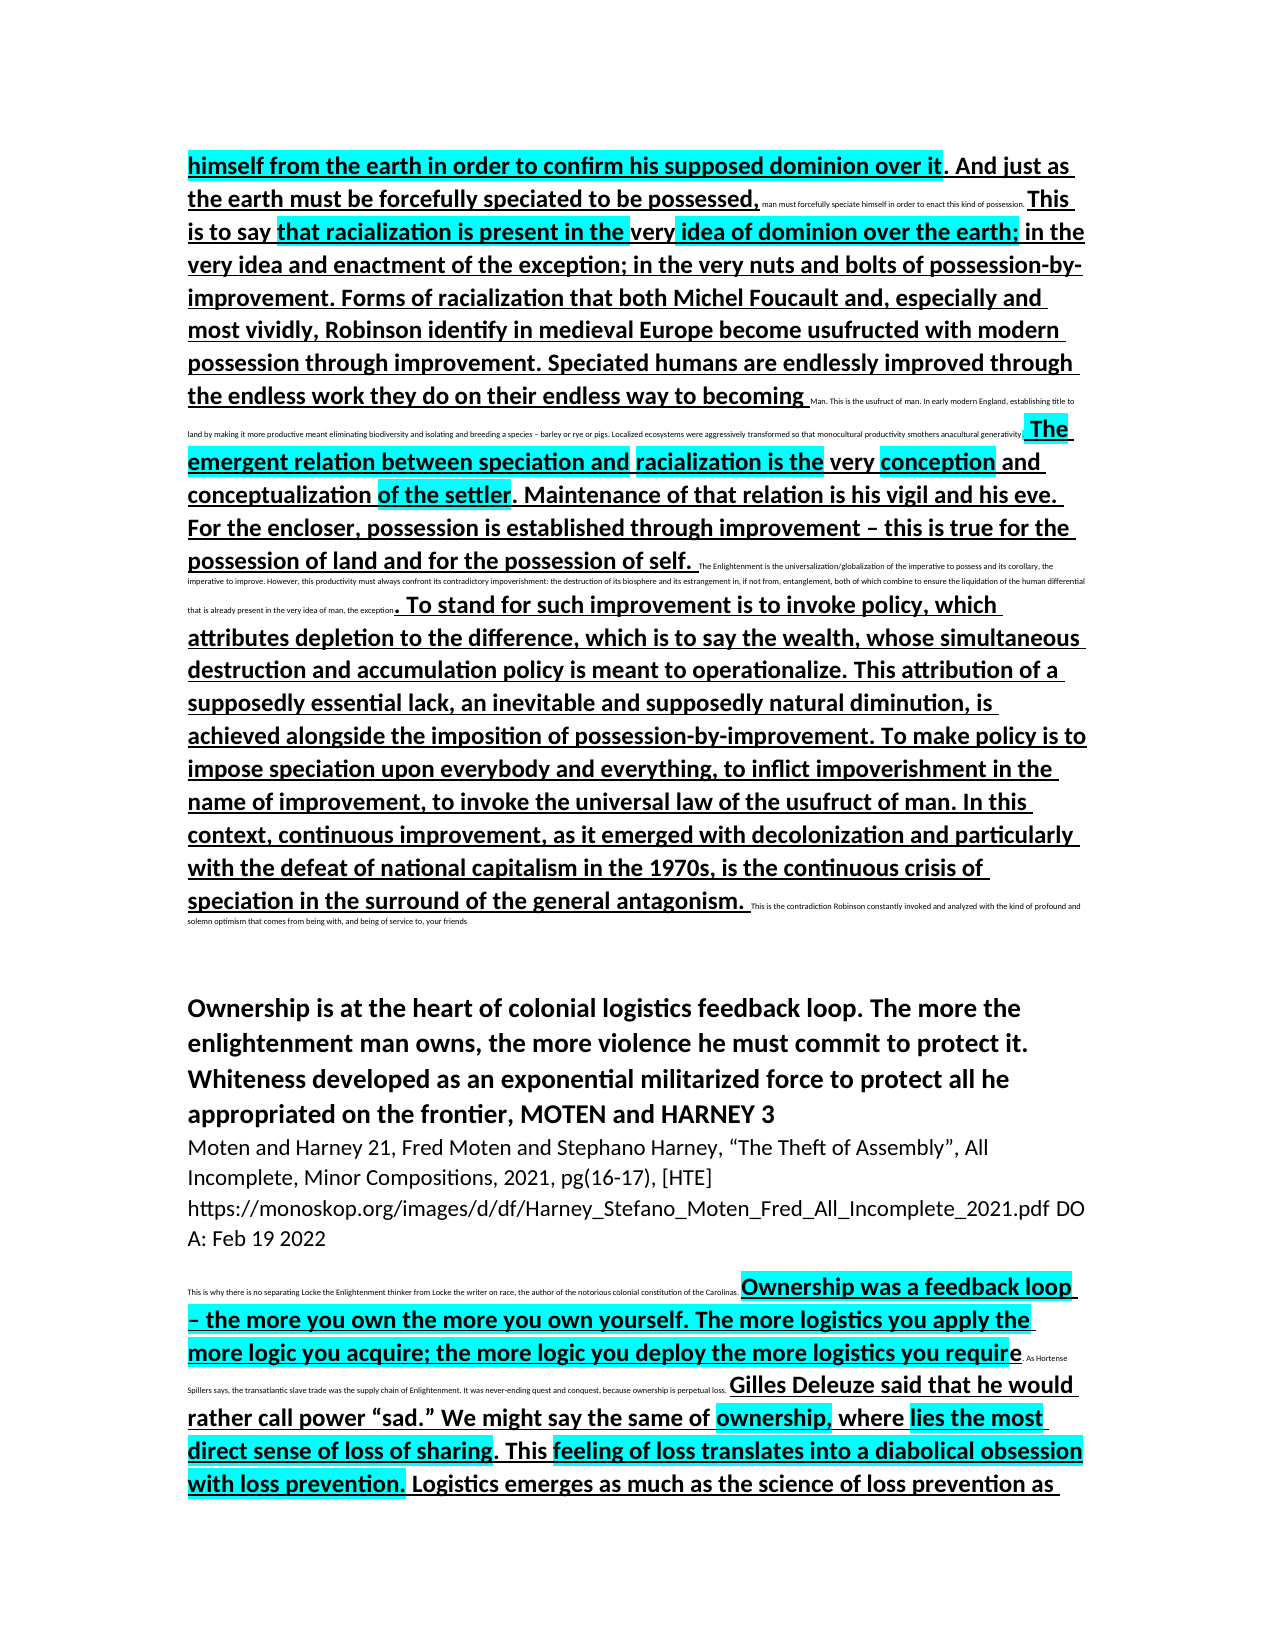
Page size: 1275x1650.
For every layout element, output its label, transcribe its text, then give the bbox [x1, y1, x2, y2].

subtitle Ownership is at the heart of colonial logistics feedback loop. The more the enlightenment man owns, the more violence he must commit to protect it. Whiteness developed as an exponential militarized force to protect all he appropriated on the frontier, MOTEN and HARNEY 3 [187, 991, 1087, 1131]
text Moten and Harney 21, Fred Moten and Stephano Harney, “The Theft of Assembly”, All Incomplete, Minor Compositions, 2021, pg(16-17), [HTE] https://monoskop.org/images/d/df/Harney_Stefano_Moten_Fred_All_Incomplete_2021.pdf DOA: Feb 19 2022 [187, 1133, 1087, 1252]
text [187, 1271, 1087, 1499]
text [187, 150, 1087, 746]
